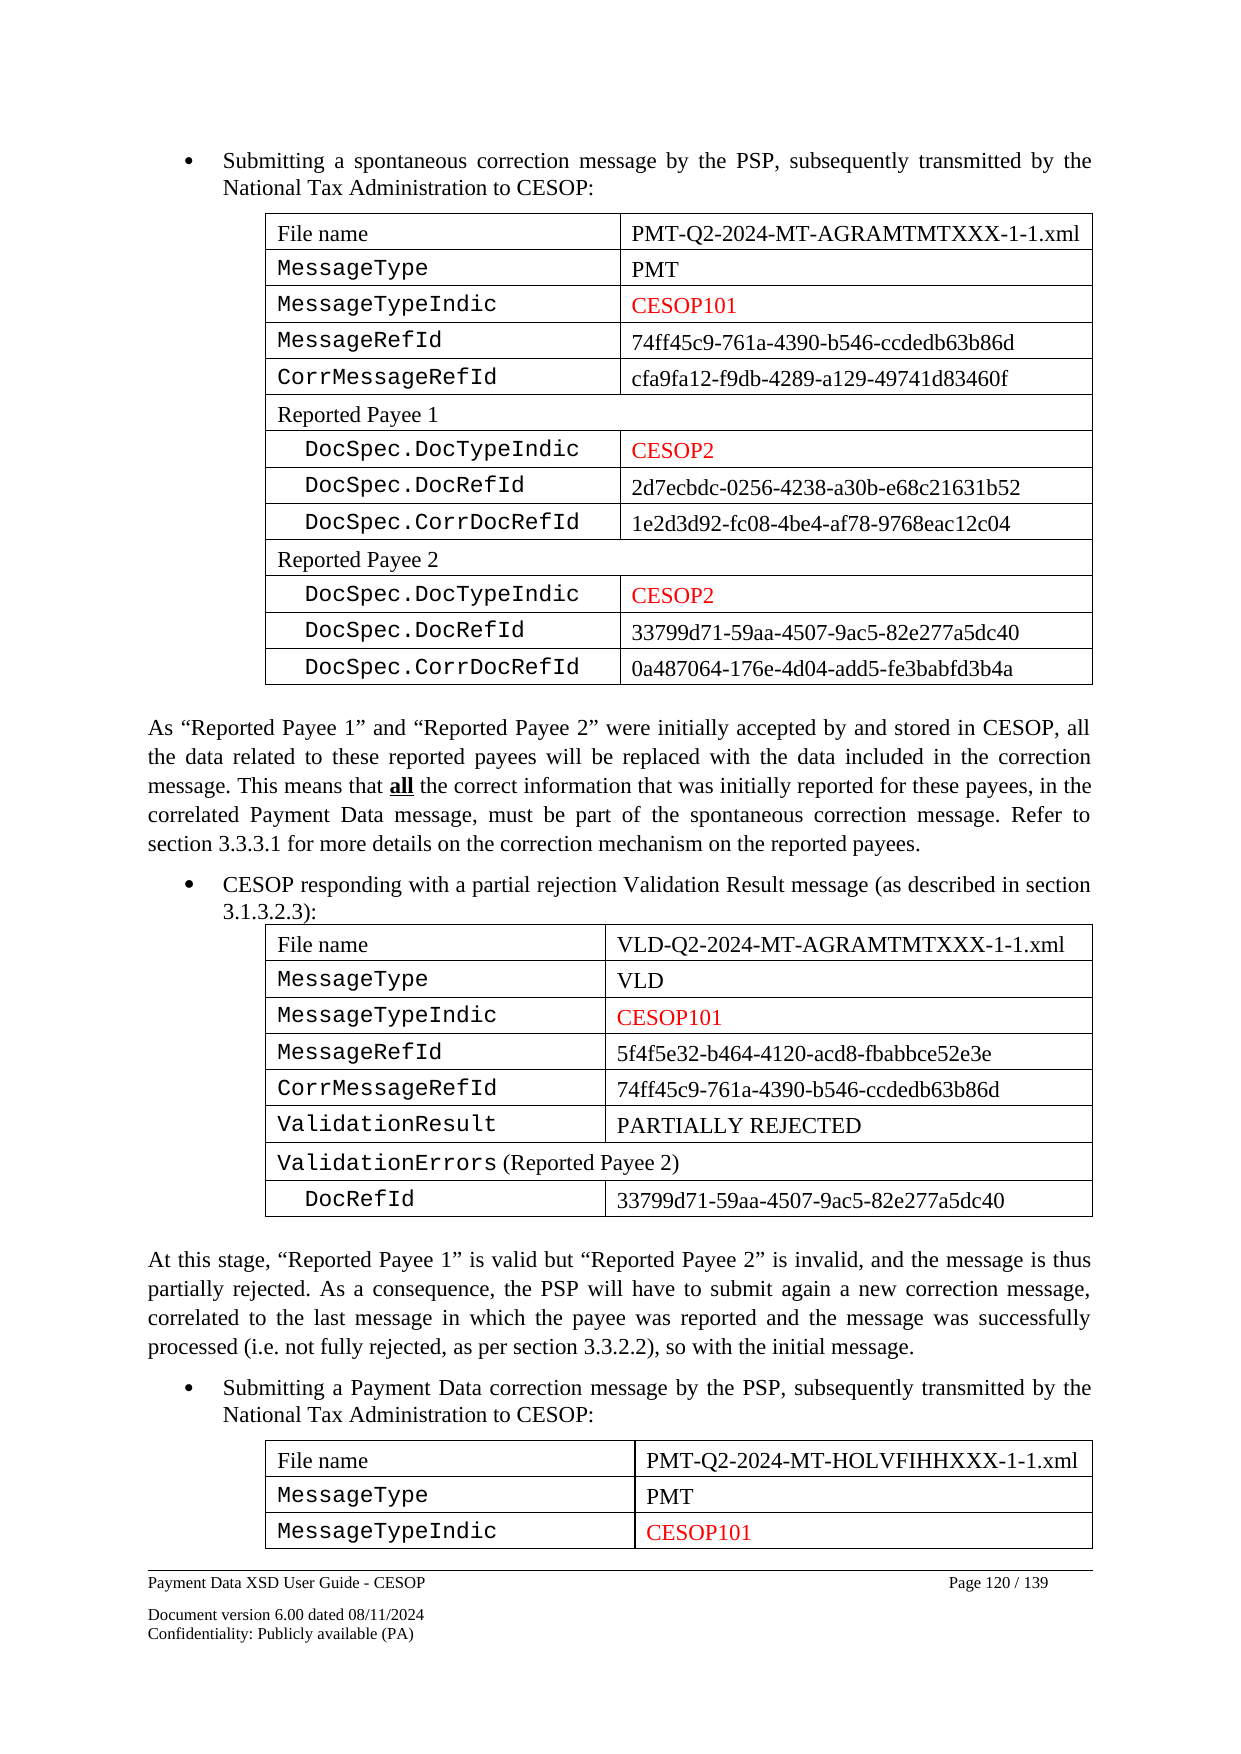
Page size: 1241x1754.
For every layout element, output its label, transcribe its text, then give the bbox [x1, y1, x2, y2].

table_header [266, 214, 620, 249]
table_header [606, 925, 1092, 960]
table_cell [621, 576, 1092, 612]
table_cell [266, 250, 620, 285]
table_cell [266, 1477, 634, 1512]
list Submitting a spontaneous correction message by the PSP, subsequently transmitted by the National Tax Administration to CESOP: [185, 148, 1093, 200]
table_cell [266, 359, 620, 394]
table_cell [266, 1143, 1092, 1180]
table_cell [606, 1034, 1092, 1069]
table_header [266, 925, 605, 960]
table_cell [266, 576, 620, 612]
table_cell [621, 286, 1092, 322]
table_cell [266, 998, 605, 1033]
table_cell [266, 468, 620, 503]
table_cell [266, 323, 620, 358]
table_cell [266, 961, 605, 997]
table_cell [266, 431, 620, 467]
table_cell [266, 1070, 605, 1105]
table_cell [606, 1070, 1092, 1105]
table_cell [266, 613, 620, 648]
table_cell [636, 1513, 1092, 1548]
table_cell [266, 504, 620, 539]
list CESOP responding with a partial rejection Validation Result message (as described in section 3.1.3.2.3): [185, 871, 1093, 924]
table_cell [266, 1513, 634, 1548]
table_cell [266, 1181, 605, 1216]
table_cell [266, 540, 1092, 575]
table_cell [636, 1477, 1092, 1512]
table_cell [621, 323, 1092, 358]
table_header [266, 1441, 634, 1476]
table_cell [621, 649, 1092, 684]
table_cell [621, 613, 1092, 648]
list Submitting a Payment Data correction message by the PSP, subsequently transmitted by the National Tax Administration to CESOP: [185, 1374, 1093, 1427]
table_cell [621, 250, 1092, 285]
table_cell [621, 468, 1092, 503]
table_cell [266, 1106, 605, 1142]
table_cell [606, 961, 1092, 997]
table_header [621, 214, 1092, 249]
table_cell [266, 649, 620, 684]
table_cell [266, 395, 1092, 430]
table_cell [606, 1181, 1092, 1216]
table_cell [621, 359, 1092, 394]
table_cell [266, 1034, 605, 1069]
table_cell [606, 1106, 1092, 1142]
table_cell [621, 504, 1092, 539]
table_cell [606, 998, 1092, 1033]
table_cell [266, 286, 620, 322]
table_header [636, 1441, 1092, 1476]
text As “Reported Payee 1” and “Reported Payee 2” were initially accepted by and stored in CESOP, all the data related to these reported payees will be replaced with the data included in the correction message. This means that all the correct information that was initially reported for these payees, in the correlated Payment Data message, must be part of the spontaneous correction message. Refer to section 3.3.3.1 for more details on the correction mechanism on the reported payees. [148, 714, 1093, 856]
text At this stage, “Reported Payee 1” is valid but “Reported Payee 2” is invalid, and the message is thus partially rejected. As a consequence, the PSP will have to submit again a new correction message, correlated to the last message in which the payee was reported and the message was successfully processed (i.e. not fully rejected, as per section 3.3.2.2), so with the initial message. [148, 1246, 1093, 1359]
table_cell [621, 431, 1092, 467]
